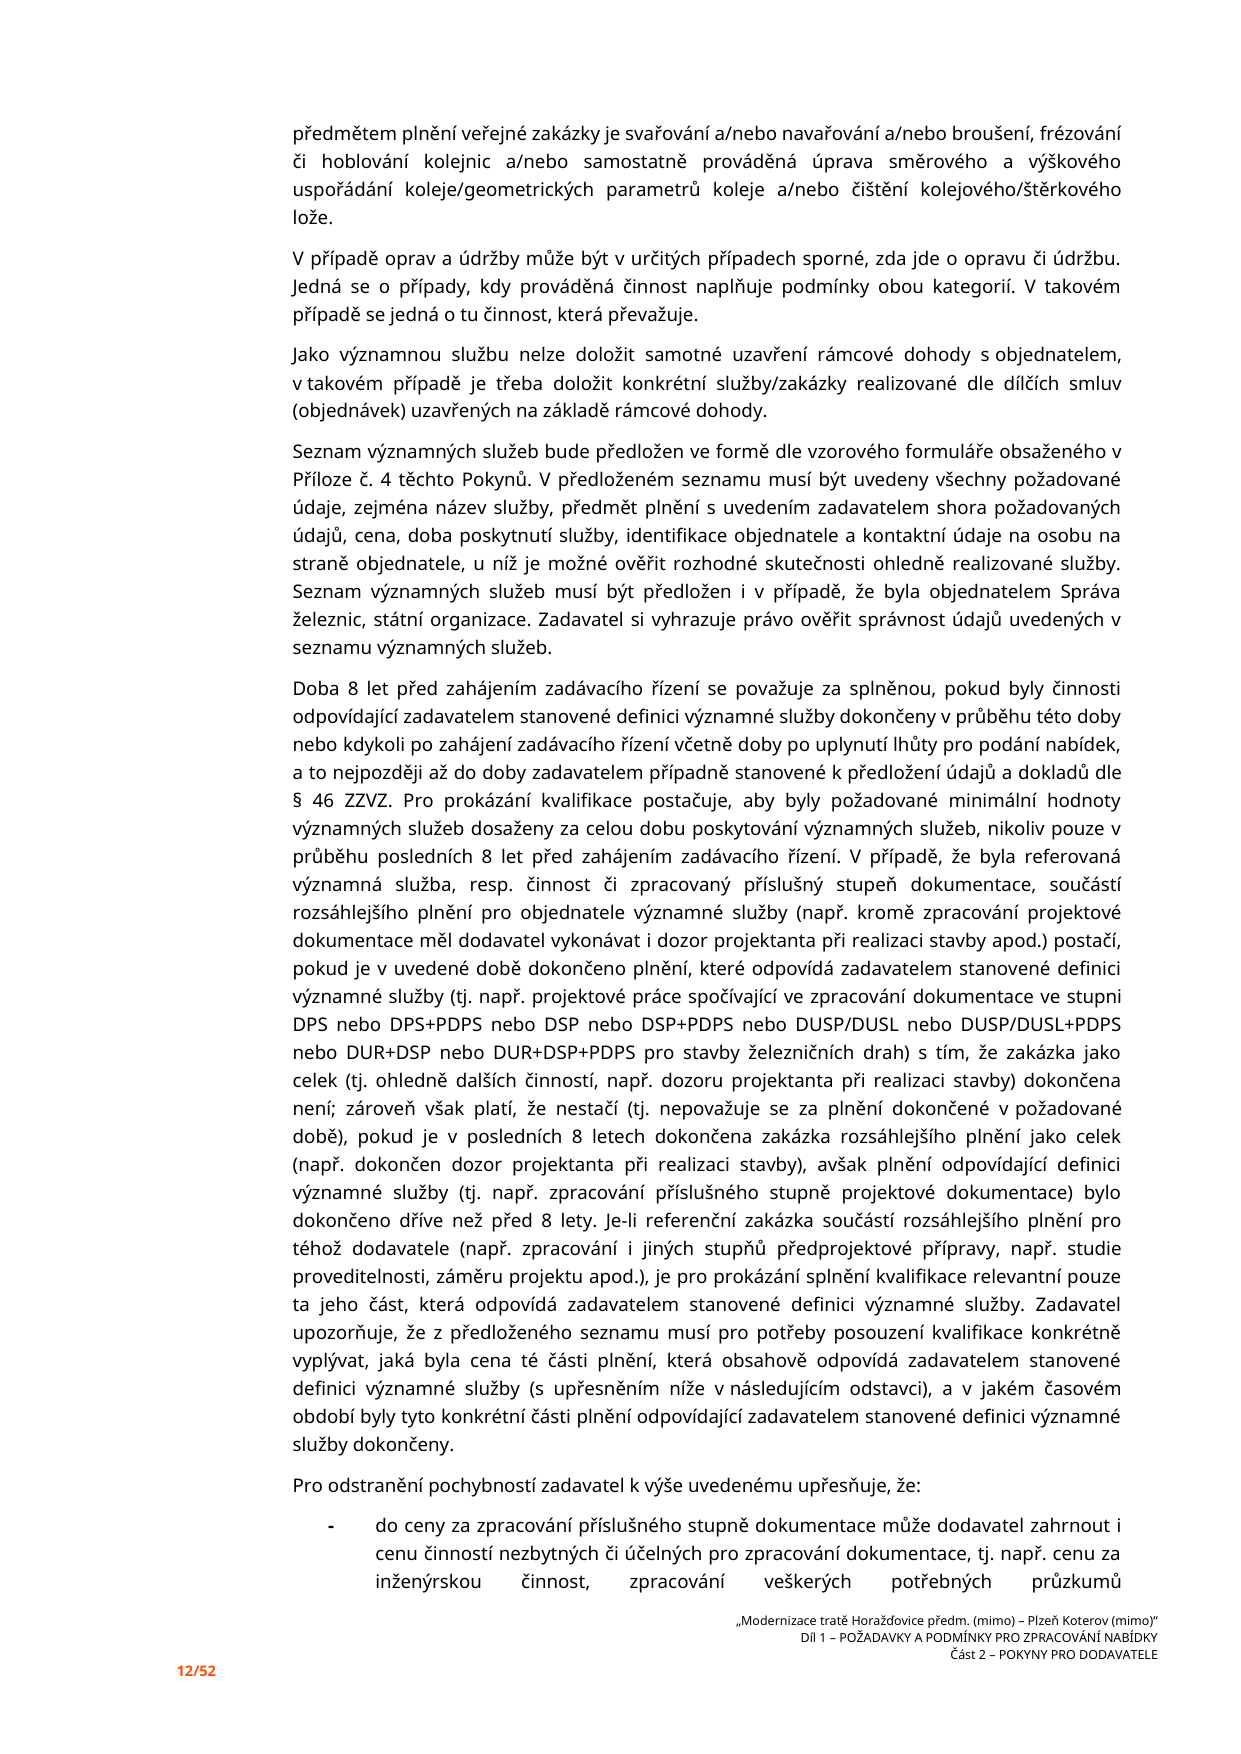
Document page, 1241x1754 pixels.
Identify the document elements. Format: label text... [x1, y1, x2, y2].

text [328, 1513, 1122, 1594]
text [292, 121, 1122, 230]
text Pro odstranění pochybností zadavatel k výše uvedenému upřesňuje, že: [292, 1472, 1122, 1498]
text Doba 8 let před zahájením zadávacího řízení se považuje za splněnou, pokud byly činnosti odpovídající zadavatelem stanovené definici významné služby dokončeny v průběhu této doby nebo kdykoli po zahájení zadávacího řízení včetně doby po uplynutí lhůty pro podání nabídek, a to nejpozději až do doby zadavatelem případně stanovené k předložení údajů a dokladů dle § 46 ZZVZ. Pro prokázání kvalifikace postačuje, aby byly požadované minimální hodnoty významných služeb dosaženy za celou dobu poskytování významných služeb, nikoliv pouze v průběhu posledních 8 let před zahájením zadávacího řízení. V případě, že byla referovaná významná služba, resp. činnost či zpracovaný příslušný stupeň dokumentace, součástí rozsáhlejšího plnění pro objednatele významné služby (např. kromě zpracování projektové dokumentace měl dodavatel vykonávat i dozor projektanta při realizaci stavby apod.) postačí, pokud je v uvedené době dokončeno plnění, které odpovídá zadavatelem stanovené definici významné služby (tj. např. projektové práce spočívající ve zpracování dokumentace ve stupni DPS nebo DPS+PDPS nebo DSP nebo DSP+PDPS nebo DUSP/DUSL nebo DUSP/DUSL+PDPS nebo DUR+DSP nebo DUR+DSP+PDPS pro stavby železničních drah) s tím, že zakázka jako celek (tj. ohledně dalších činností, např. dozoru projektanta při realizaci stavby) dokončena není; zároveň však platí, že nestačí (tj. nepovažuje se za plnění dokončené v požadované době), pokud je v posledních 8 letech dokončena zakázka rozsáhlejšího plnění jako celek (např. dokončen dozor projektanta při realizaci stavby), avšak plnění odpovídající definici významné služby (tj. např. zpracování příslušného stupně projektové dokumentace) bylo dokončeno dříve než před 8 lety. Je-li referenční zakázka součástí rozsáhlejšího plnění pro téhož dodavatele (např. zpracování i jiných stupňů předprojektové přípravy, např. studie proveditelnosti, záměru projektu apod.), je pro prokázání splnění kvalifikace relevantní pouze ta jeho část, která odpovídá zadavatelem stanovené definici významné služby. Zadavatel upozorňuje, že z předloženého seznamu musí pro potřeby posouzení kvalifikace konkrétně vyplývat, jaká byla cena té části plnění, která obsahově odpovídá zadavatelem stanovené definici významné služby (s upřesněním níže v následujícím odstavci), a v jakém časovém období byly tyto konkrétní části plnění odpovídající zadavatelem stanovené definici významné služby dokončeny. [292, 675, 1122, 1457]
text Seznam významných služeb bude předložen ve formě dle vzorového formuláře obsaženého v Příloze č. 4 těchto Pokynů. V předloženém seznamu musí být uvedeny všechny požadované údaje, zejména název služby, předmět plnění s uvedením zadavatelem shora požadovaných údajů, cena, doba poskytnutí služby, identifikace objednatele a kontaktní údaje na osobu na straně objednatele, u níž je možné ověřit rozhodné skutečnosti ohledně realizované služby. Seznam významných služeb musí být předložen i v případě, že byla objednatelem Správa železnic, státní organizace. Zadavatel si vyhrazuje právo ověřit správnost údajů uvedených v seznamu významných služeb. [292, 438, 1122, 660]
text V případě oprav a údržby může být v určitých případech sporné, zda jde o opravu či údržbu. Jedná se o případy, kdy prováděná činnost naplňuje podmínky obou kategorií. V takovém případě se jedná o tu činnost, která převažuje. [292, 245, 1122, 327]
text Jako významnou službu nelze doložit samotné uzavření rámcové dohody s objednatelem, v takovém případě je třeba doložit konkrétní služby/zakázky realizované dle dílčích smluv (objednávek) uzavřených na základě rámcové dohody. [292, 342, 1122, 423]
